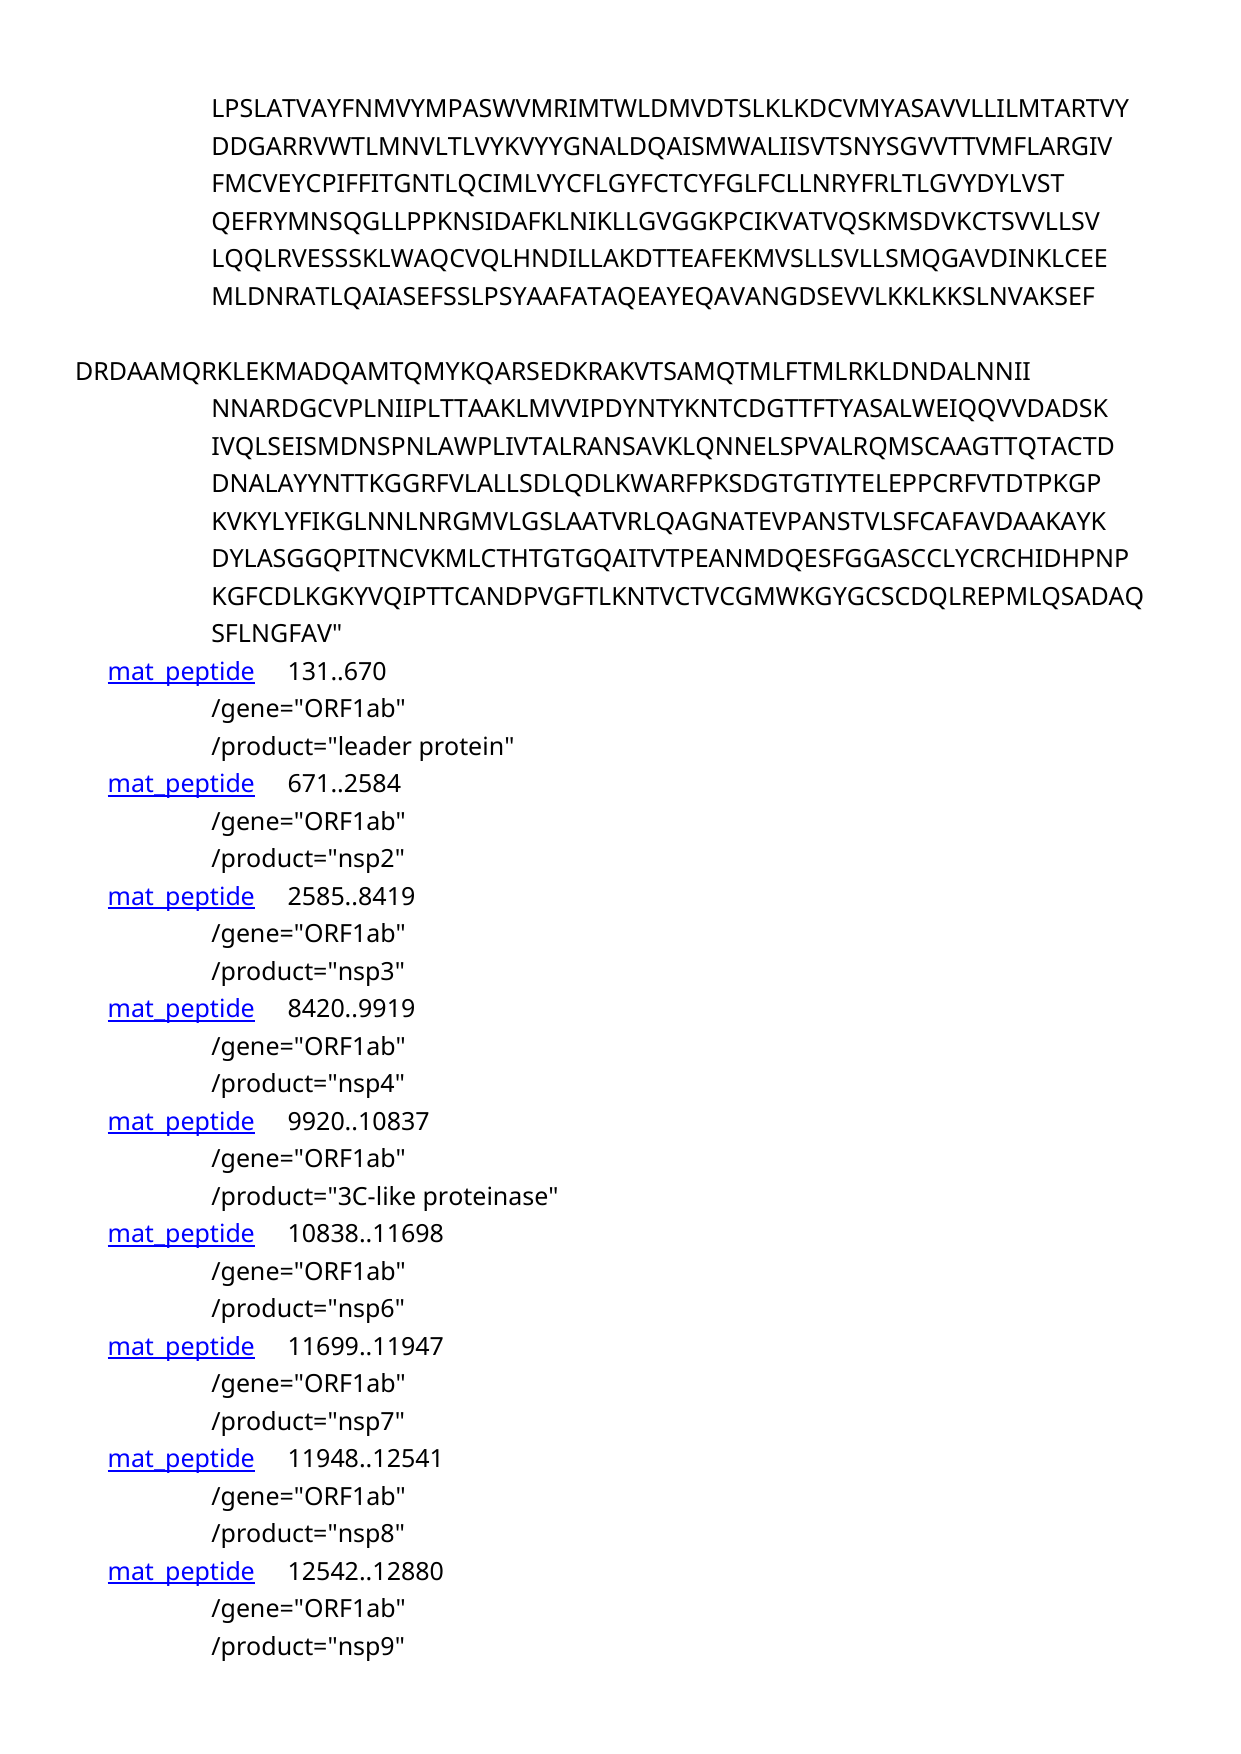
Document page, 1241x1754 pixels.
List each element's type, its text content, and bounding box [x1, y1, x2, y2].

text /gene="ORF1ab" [75, 1252, 1165, 1289]
text /gene="ORF1ab" [75, 914, 1165, 952]
text /gene="ORF1ab" [75, 1364, 1165, 1402]
text /gene="ORF1ab" [75, 1589, 1165, 1627]
text /gene="ORF1ab" [75, 802, 1165, 839]
text NNARDGCVPLNIIPLTTAAKLMVVIPDYNTYKNTCDGTTFTYASALWEIQQVVDADSK [75, 389, 1165, 427]
text mat_peptide 12542..12880 [75, 1552, 1165, 1589]
text /product="nsp6" [75, 1289, 1165, 1327]
text DYLASGGQPITNCVKMLCTHTGTGQAITVTPEANMDQESFGGASCCLYCRCHIDHPNP [75, 539, 1165, 577]
text IVQLSEISMDNSPNLAWPLIVTALRANSAVKLQNNELSPVALRQMSCAAGTTQTACTD [75, 427, 1165, 464]
text SFLNGFAV" [75, 614, 1165, 652]
text LQQLRVESSSKLWAQCVQLHNDILLAKDTTEAFEKMVSLLSVLLSMQGAVDINKLCEE [75, 239, 1165, 277]
text DNALAYYNTTKGGRFVLALLSDLQDLKWARFPKSDGTGTIYTELEPPCRFVTDTPKGP [75, 464, 1165, 502]
text /product="nsp2" [75, 839, 1165, 877]
text mat_peptide 10838..11698 [75, 1214, 1165, 1252]
text /gene="ORF1ab" [75, 1477, 1165, 1514]
text mat_peptide 8420..9919 [75, 989, 1165, 1027]
text /product="3C-like proteinase" [75, 1177, 1165, 1214]
text mat_peptide 2585..8419 [75, 877, 1165, 914]
text /product="nsp3" [75, 952, 1165, 989]
text KGFCDLKGKYVQIPTTCANDPVGFTLKNTVCTVCGMWKGYGCSCDQLREPMLQSADAQ [75, 577, 1165, 614]
text mat_peptide 11948..12541 [75, 1439, 1165, 1477]
text /gene="ORF1ab" [75, 1139, 1165, 1177]
text /product="nsp4" [75, 1064, 1165, 1102]
text mat_peptide 671..2584 [75, 764, 1165, 802]
text FMCVEYCPIFFITGNTLQCIMLVYCFLGYFCTCYFGLFCLLNRYFRLTLGVYDYLVST [75, 164, 1165, 202]
text KVKYLYFIKGLNNLNRGMVLGSLAATVRLQAGNATEVPANSTVLSFCAFAVDAAKAYK [75, 502, 1165, 539]
text QEFRYMNSQGLLPPKNSIDAFKLNIKLLGVGGKPCIKVATVQSKMSDVKCTSVVLLSV [75, 202, 1165, 239]
text MLDNRATLQAIASEFSSLPSYAAFATAQEAYEQAVANGDSEVVLKKLKKSLNVAKSEF [75, 277, 1165, 314]
text /gene="ORF1ab" [75, 689, 1165, 727]
text mat_peptide 9920..10837 [75, 1102, 1165, 1139]
text /product="nsp8" [75, 1514, 1165, 1552]
text DRDAAMQRKLEKMADQAMTQMYKQARSEDKRAKVTSAMQTMLFTMLRKLDNDALNNII [75, 314, 1165, 389]
text mat_peptide 131..670 [75, 652, 1165, 689]
text /product="nsp7" [75, 1402, 1165, 1439]
text DDGARRVWTLMNVLTLVYKVYYGNALDQAISMWALIISVTSNYSGVVTTVMFLARGIV [75, 127, 1165, 164]
text /product="leader protein" [75, 727, 1165, 764]
text /gene="ORF1ab" [75, 1027, 1165, 1064]
text /product="nsp9" [75, 1627, 1165, 1664]
text mat_peptide 11699..11947 [75, 1327, 1165, 1364]
text LPSLATVAYFNMVYMPASWVMRIMTWLDMVDTSLKLKDCVMYASAVVLLILMTARTVY [75, 89, 1165, 127]
